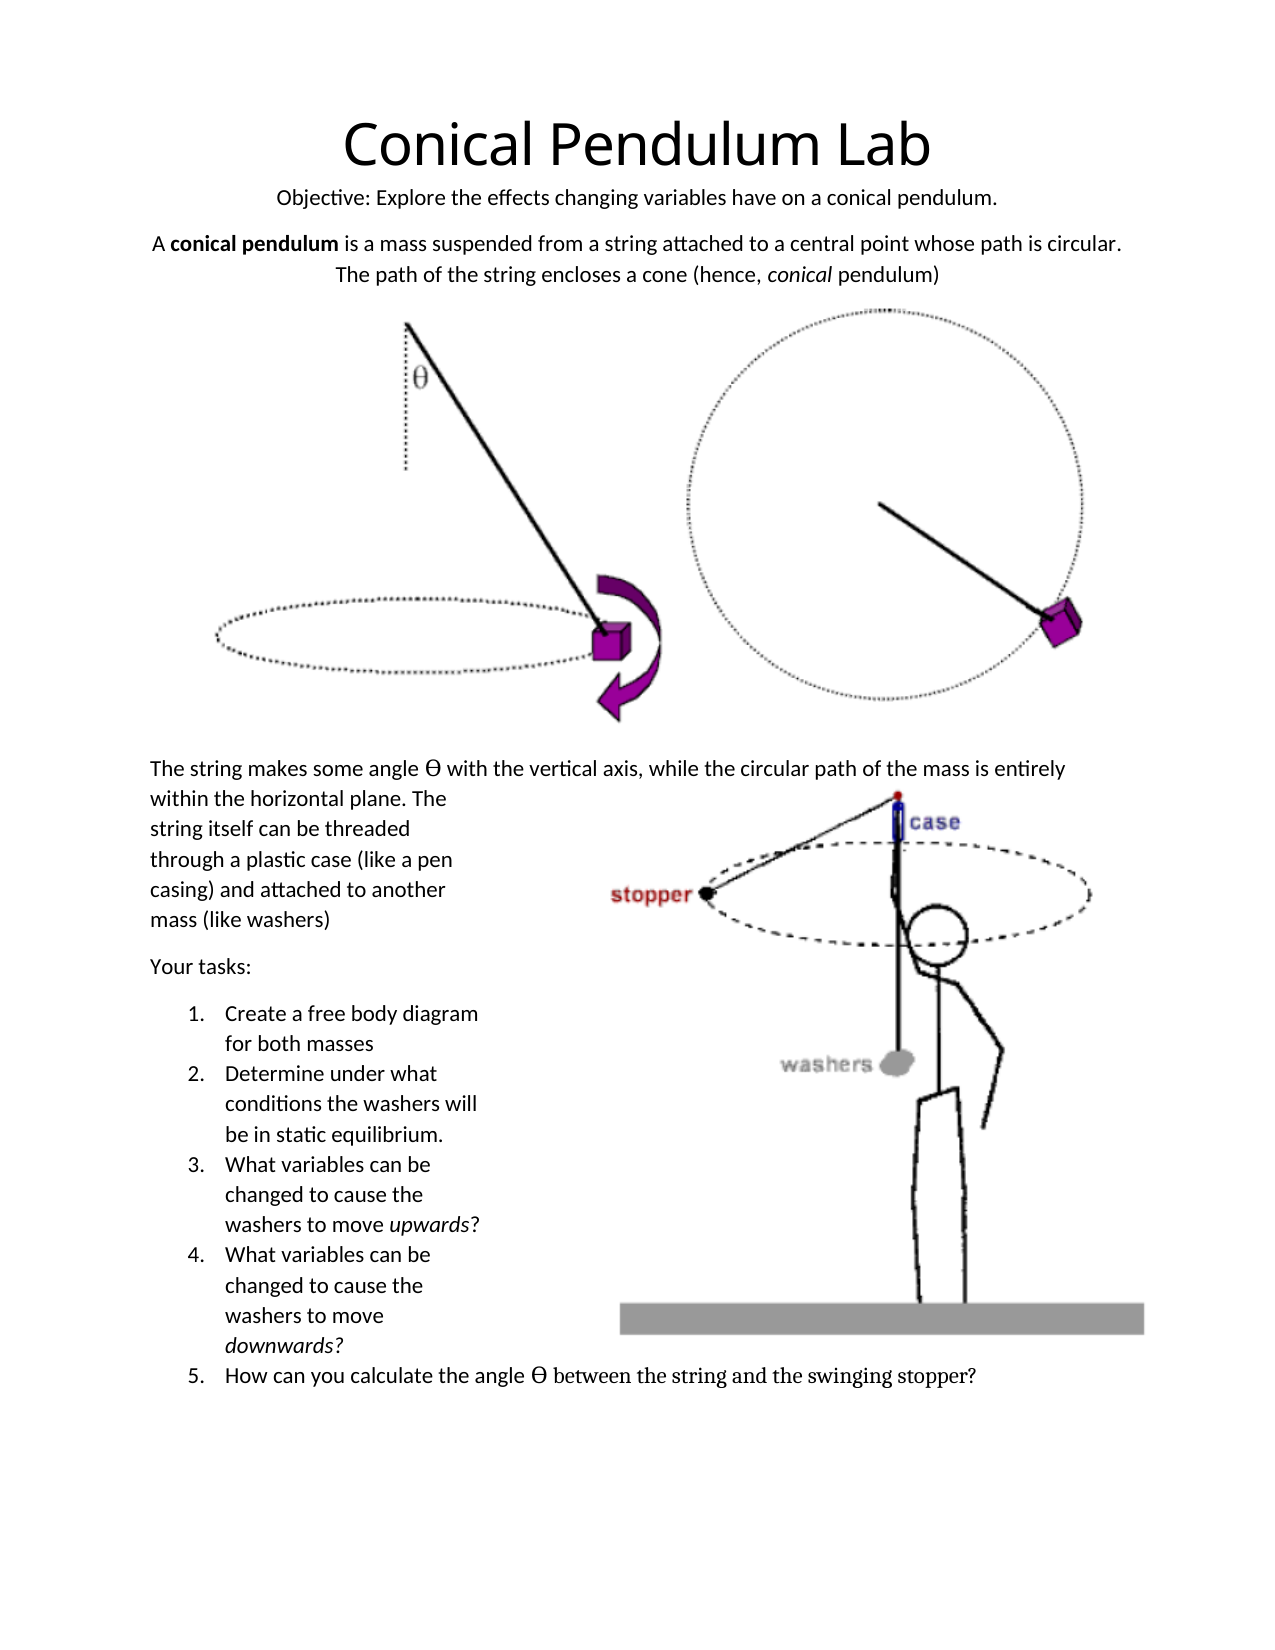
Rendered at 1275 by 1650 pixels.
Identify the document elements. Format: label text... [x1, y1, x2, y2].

text Objective: Explore the effects changing variables have on a conical pendulum. [150, 183, 1125, 211]
list Determine under what conditions the washers will be in static equilibrium. [187, 1059, 507, 1148]
list What variables can be changed to cause the washers to move upwards? [187, 1150, 507, 1238]
list How can you calculate the angle Ө between the string and the swinging stopper? [187, 1361, 1125, 1389]
text A conical pendulum is a mass suspended from a string attached to a central point whose path is circular. The path of the string encloses a cone (hence, conical pendulum) [150, 229, 1125, 290]
text The string makes some angle Ө with the vertical axis, while the circular path of the mass is entirely within the horizontal plane. The string itself can be threaded through a plastic case (like a pen casing) and attached to another mass (like washers) [150, 754, 1125, 933]
text Your tasks: [150, 952, 507, 980]
list What variables can be changed to cause the washers to move downwards? [187, 1241, 1125, 1359]
title Conical Pendulum Lab [150, 103, 1125, 183]
list Create a free body diagram for both masses [187, 999, 507, 1057]
